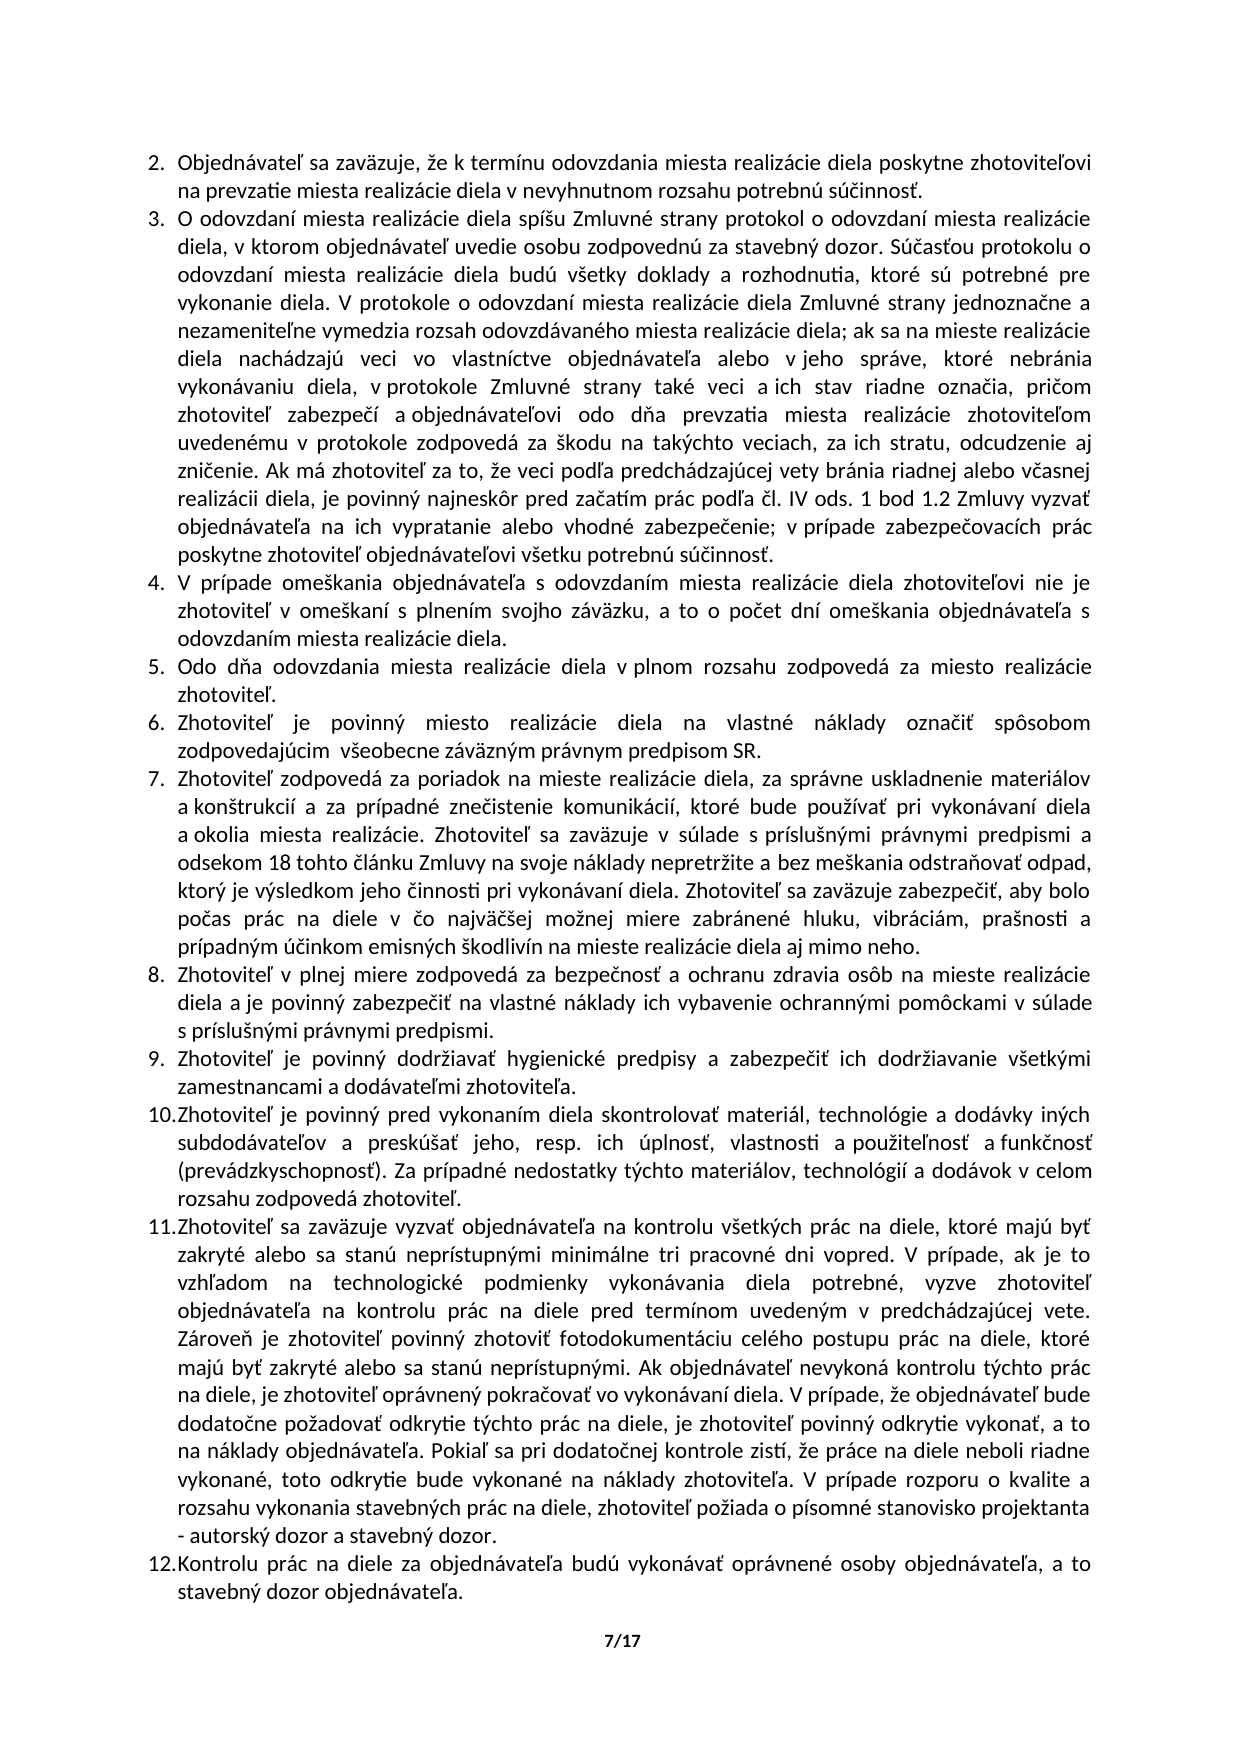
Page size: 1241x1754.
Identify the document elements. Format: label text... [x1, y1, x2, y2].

list O odovzdaní miesta realizácie diela spíšu Zmluvné strany protokol o odovzdaní miesta realizácie diela, v ktorom objednávateľ uvedie osobu zodpovednú za stavebný dozor. Súčasťou protokolu o odovzdaní miesta realizácie diela budú všetky doklady a rozhodnutia, ktoré sú potrebné pre vykonanie diela. V protokole o odovzdaní miesta realizácie diela Zmluvné strany jednoznačne a nezameniteľne vymedzia rozsah odovzdávaného miesta realizácie diela; ak sa na mieste realizácie diela nachádzajú veci vo vlastníctve objednávateľa alebo v jeho správe, ktoré nebránia vykonávaniu diela, v protokole Zmluvné strany také veci a ich stav riadne označia, pričom zhotoviteľ zabezpečí a objednávateľovi odo dňa prevzatia miesta realizácie zhotoviteľom uvedenému v protokole zodpovedá za škodu na takýchto veciach, za ich stratu, odcudzenie aj zničenie. Ak má zhotoviteľ za to, že veci podľa predchádzajúcej vety bránia riadnej alebo včasnej realizácii diela, je povinný najneskôr pred začatím prác podľa čl. IV ods. 1 bod 1.2 Zmluvy vyzvať objednávateľa na ich vypratanie alebo vhodné zabezpečenie; v prípade zabezpečovacích prác poskytne zhotoviteľ objednávateľovi všetku potrebnú súčinnosť. [148, 204, 1092, 568]
list Kontrolu prác na diele za objednávateľa budú vykonávať oprávnené osoby objednávateľa, a to stavebný dozor objednávateľa. [148, 1549, 1092, 1605]
list Zhotoviteľ je povinný miesto realizácie diela na vlastné náklady označiť spôsobom zodpovedajúcim všeobecne záväzným právnym predpisom SR. [148, 708, 1092, 764]
list V prípade omeškania objednávateľa s odovzdaním miesta realizácie diela zhotoviteľovi nie je zhotoviteľ v omeškaní s plnením svojho záväzku, a to o počet dní omeškania objednávateľa s odovzdaním miesta realizácie diela. [148, 568, 1092, 652]
list Odo dňa odovzdania miesta realizácie diela v plnom rozsahu zodpovedá za miesto realizácie zhotoviteľ. [148, 652, 1092, 708]
list Zhotoviteľ v plnej miere zodpovedá za bezpečnosť a ochranu zdravia osôb na mieste realizácie diela a je povinný zabezpečiť na vlastné náklady ich vybavenie ochrannými pomôckami v súlade s príslušnými právnymi predpismi. [148, 960, 1092, 1044]
list Zhotoviteľ zodpovedá za poriadok na mieste realizácie diela, za správne uskladnenie materiálov a konštrukcií a za prípadné znečistenie komunikácií, ktoré bude používať pri vykonávaní diela a okolia miesta realizácie. Zhotoviteľ sa zaväzuje v súlade s príslušnými právnymi predpismi a odsekom 18 tohto článku Zmluvy na svoje náklady nepretržite a bez meškania odstraňovať odpad, ktorý je výsledkom jeho činnosti pri vykonávaní diela. Zhotoviteľ sa zaväzuje zabezpečiť, aby bolo počas prác na diele v čo najväčšej možnej miere zabránené hluku, vibráciám, prašnosti a prípadným účinkom emisných škodlivín na mieste realizácie diela aj mimo neho. [148, 764, 1092, 960]
list Zhotoviteľ je povinný dodržiavať hygienické predpisy a zabezpečiť ich dodržiavanie všetkými zamestnancami a dodávateľmi zhotoviteľa. [148, 1044, 1092, 1100]
list Objednávateľ sa zaväzuje, že k termínu odovzdania miesta realizácie diela poskytne zhotoviteľovi na prevzatie miesta realizácie diela v nevyhnutnom rozsahu potrebnú súčinnosť. [148, 148, 1092, 204]
list Zhotoviteľ sa zaväzuje vyzvať objednávateľa na kontrolu všetkých prác na diele, ktoré majú byť zakryté alebo sa stanú neprístupnými minimálne tri pracovné dni vopred. V prípade, ak je to vzhľadom na technologické podmienky vykonávania diela potrebné, vyzve zhotoviteľ objednávateľa na kontrolu prác na diele pred termínom uvedeným v predchádzajúcej vete. Zároveň je zhotoviteľ povinný zhotoviť fotodokumentáciu celého postupu prác na diele, ktoré majú byť zakryté alebo sa stanú neprístupnými. Ak objednávateľ nevykoná kontrolu týchto prác na diele, je zhotoviteľ oprávnený pokračovať vo vykonávaní diela. V prípade, že objednávateľ bude dodatočne požadovať odkrytie týchto prác na diele, je zhotoviteľ povinný odkrytie vykonať, a to na náklady objednávateľa. Pokiaľ sa pri dodatočnej kontrole zistí, že práce na diele neboli riadne vykonané, toto odkrytie bude vykonané na náklady zhotoviteľa. V prípade rozporu o kvalite a rozsahu vykonania stavebných prác na diele, zhotoviteľ požiada o písomné stanovisko projektanta - autorský dozor a stavebný dozor. [148, 1212, 1092, 1549]
list Zhotoviteľ je povinný pred vykonaním diela skontrolovať materiál, technológie a dodávky iných subdodávateľov a preskúšať jeho, resp. ich úplnosť, vlastnosti a použiteľnosť a funkčnosť (prevádzkyschopnosť). Za prípadné nedostatky týchto materiálov, technológií a dodávok v celom rozsahu zodpovedá zhotoviteľ. [148, 1100, 1092, 1212]
